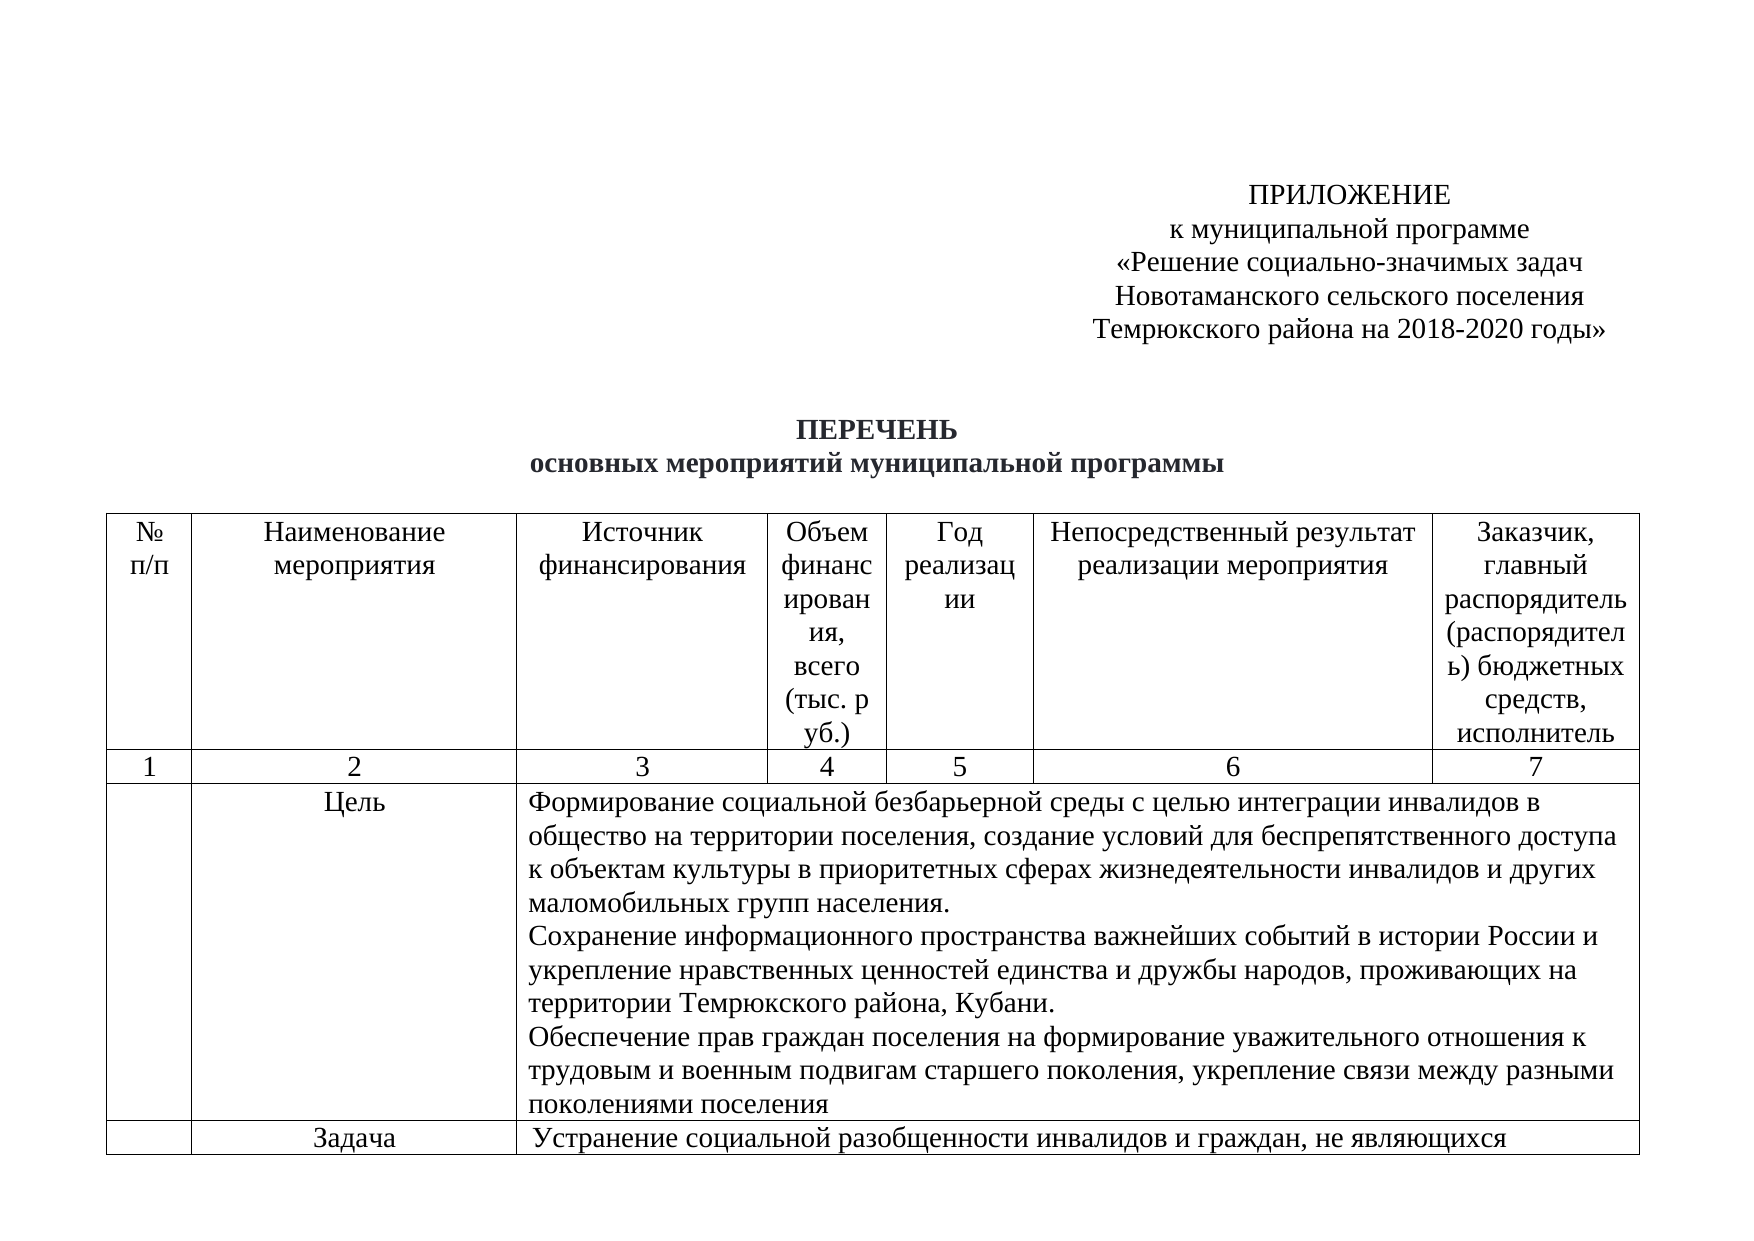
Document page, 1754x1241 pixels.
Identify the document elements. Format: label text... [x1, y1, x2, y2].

table_header Заказчик, главный распорядитель (распорядитель) бюджетных средств, исполнитель [1433, 514, 1639, 748]
text Новотаманского сельского поселения [1063, 278, 1636, 311]
table_cell Задача [192, 1121, 516, 1154]
text «Решение социально-значимых задач [1063, 244, 1636, 278]
table_cell Формирование социальной безбарьерной среды с целью интеграции инвалидов в общество на территории поселения, создание условий для беспрепятственного доступа к объектам культуры в приоритетных сферах жизнедеятельности инвалидов и других маломобильных групп населения. Сохранение информационного пространства важнейших событий в истории России и укрепление нравственных ценностей единства и дружбы народов, проживающих на территории Темрюкского района, Кубани. Обеспечение прав граждан поселения на формирование уважительного отношения к трудовым и военным подвигам старшего поколения, укрепление связи между разными поколениями поселения [517, 784, 1639, 1119]
table_header № п/п [107, 514, 191, 748]
table_cell 5 [887, 750, 1033, 783]
text ПРИЛОЖЕНИЕ [1063, 177, 1636, 211]
text Темрюкского района на 2018-2020 годы» [1063, 311, 1636, 345]
text к муниципальной программе [1063, 211, 1636, 244]
table_cell 7 [1433, 750, 1639, 783]
table_cell 6 [1034, 750, 1432, 783]
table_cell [517, 1121, 1639, 1154]
table_header Наименование мероприятия [192, 514, 516, 748]
table_header Непосредственный результат реализации мероприятия [1034, 514, 1432, 748]
table_header Источник финансирования [517, 514, 767, 748]
table_cell [107, 784, 191, 1119]
table_cell [107, 1121, 191, 1154]
table_cell 3 [517, 750, 767, 783]
table_cell 4 [768, 750, 886, 783]
subtitle ПЕРЕЧЕНЬ основных мероприятий муниципальной программы [118, 412, 1636, 479]
table_cell 1 [107, 750, 191, 783]
table_cell 2 [192, 750, 516, 783]
table_cell Цель [192, 784, 516, 1119]
table_header Объем финансирования, всего (тыс. руб.) [768, 514, 886, 748]
table_header Год реализации [887, 514, 1033, 748]
